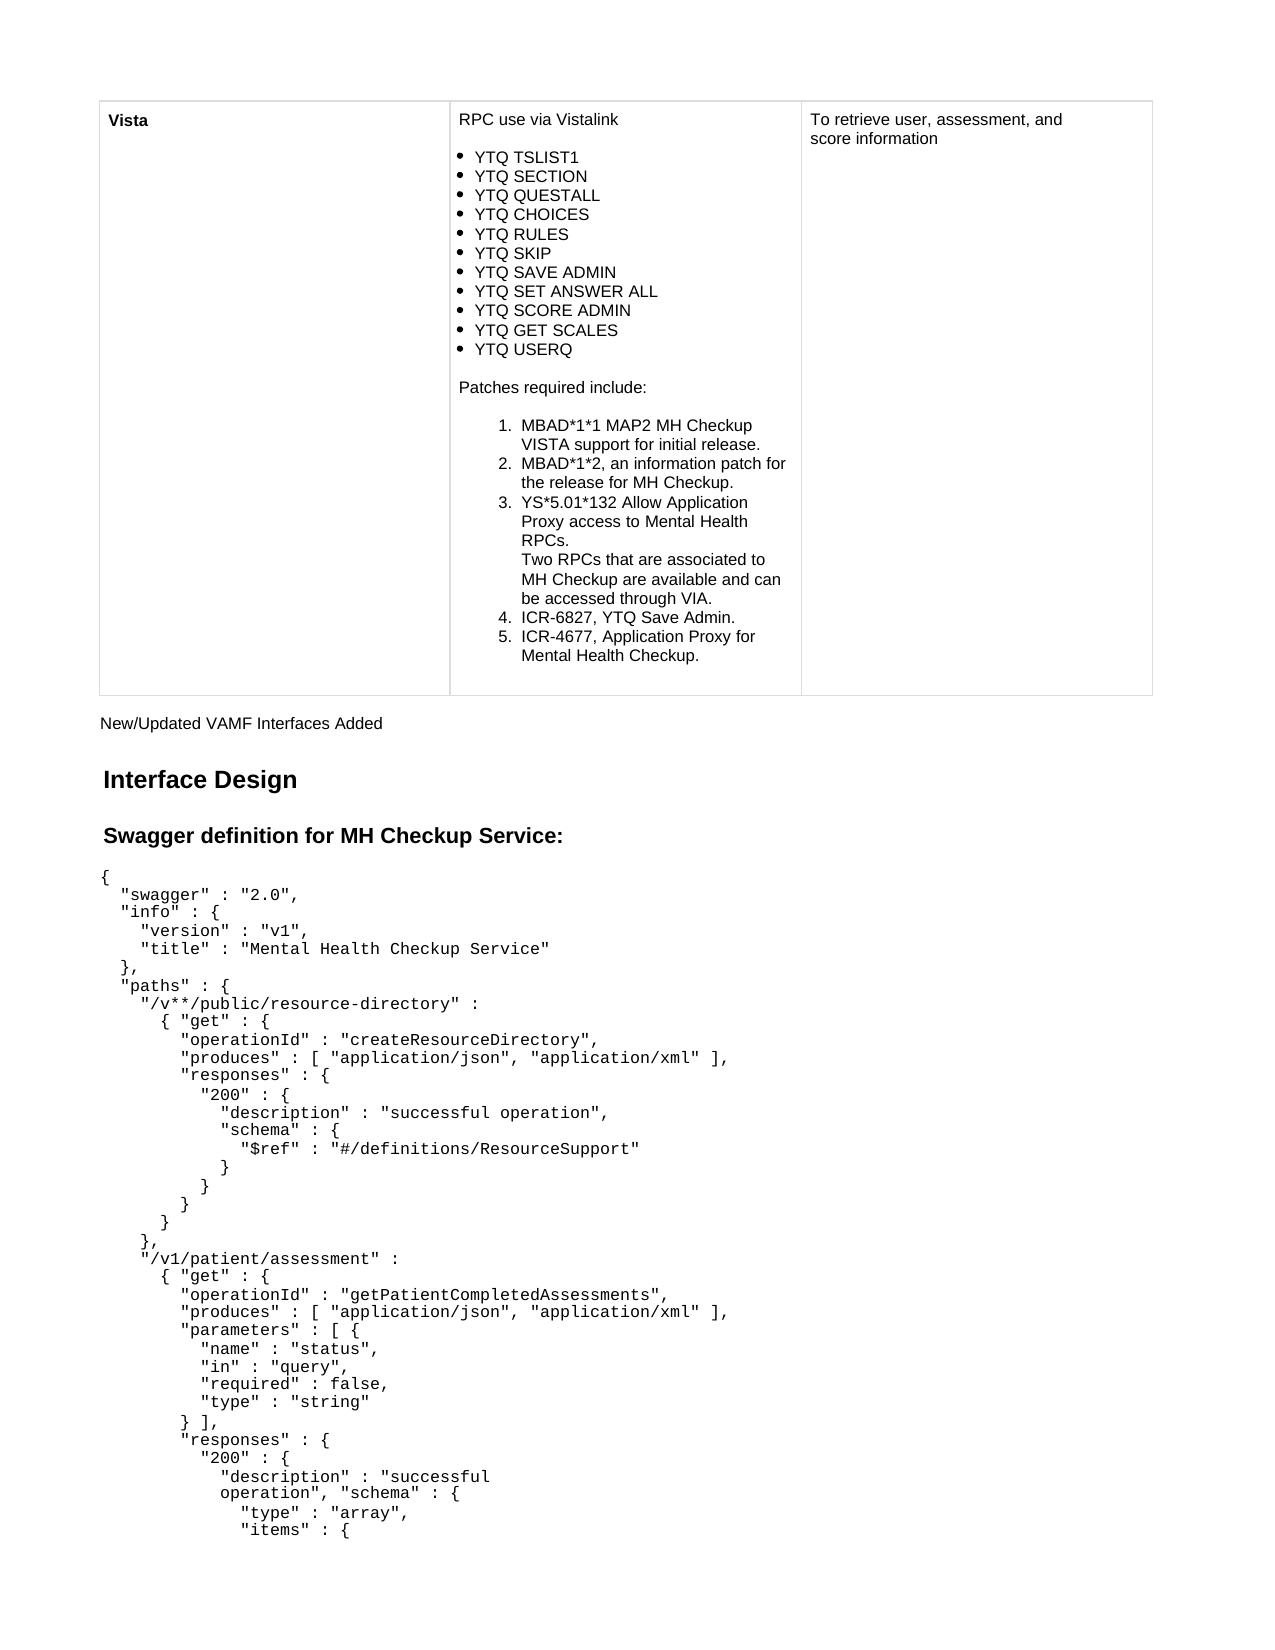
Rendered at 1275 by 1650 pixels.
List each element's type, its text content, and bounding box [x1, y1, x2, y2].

text "name" : "status", [200, 1340, 1164, 1358]
text } [200, 1176, 1164, 1195]
text }, [120, 958, 1164, 977]
text } [160, 1213, 1164, 1231]
text "produces" : [ "application/json", "application/xml" ], "responses" : { [180, 1049, 763, 1086]
text "responses" : { [180, 1431, 1164, 1449]
text "paths" : { [120, 977, 1164, 995]
text "/v1/patient/assessment" : { "get" : { [140, 1250, 446, 1286]
text "in" : "query", "required" : false, "type" : "string" [200, 1358, 446, 1413]
text "version" : "v1", [140, 922, 1164, 940]
text "title" : "Mental Health Checkup Service" [140, 940, 1164, 958]
text "200" : { [200, 1449, 1164, 1468]
text } [220, 1158, 1164, 1176]
text New/Updated VAMF Interfaces Added [100, 714, 1164, 733]
text } [180, 1195, 1164, 1213]
text "/v**/public/resource-directory" : { "get" : { [140, 995, 490, 1031]
subtitle Interface Design [103, 765, 1164, 794]
text } ], [180, 1413, 1164, 1431]
text "description" : "successful operation", "schema" : { [220, 1104, 684, 1140]
text { [100, 867, 1164, 886]
text }, [140, 1231, 1164, 1250]
subtitle Swagger definition for MH Checkup Service: [103, 823, 1164, 848]
table_header RPC use via Vistalink YTQ TSLIST1 YTQ SECTION YTQ QUESTALL YTQ CHOICES YTQ RULES YTQ SKIP YTQ SAVE ADMIN YTQ SET ANSWER ALL YTQ SCORE ADMIN YTQ GET SCALES YTQ USERQ Patches required include: MBAD*1*1 MAP2 MH Checkup VISTA support for initial release. MBAD*1*2, an information patch for the release for MH Checkup. YS*5.01*132 Allow Application Proxy access to Mental Health RPCs. Two RPCs that are associated to MH Checkup are available and can be accessed through VIA. ICR-6827, YTQ Save Admin. ICR-4677, Application Proxy for Mental Health Checkup. [451, 102, 801, 694]
table_header To retrieve user, assessment, and score information [802, 102, 1152, 694]
text "operationId" : "getPatientCompletedAssessments", "produces" : [ "application/json", "application/xml" ], "parameters" : [ { [180, 1286, 763, 1340]
text "description" : "successful operation", "schema" : { [220, 1468, 600, 1504]
text "type" : "array", "items" : { [240, 1504, 446, 1540]
text "operationId" : "createResourceDirectory", [180, 1031, 1164, 1049]
table_header Vista [100, 102, 449, 694]
text "swagger" : "2.0", "info" : { [120, 886, 356, 922]
text "200" : { [200, 1086, 1164, 1104]
text "$ref" : "#/definitions/ResourceSupport" [240, 1140, 1164, 1158]
